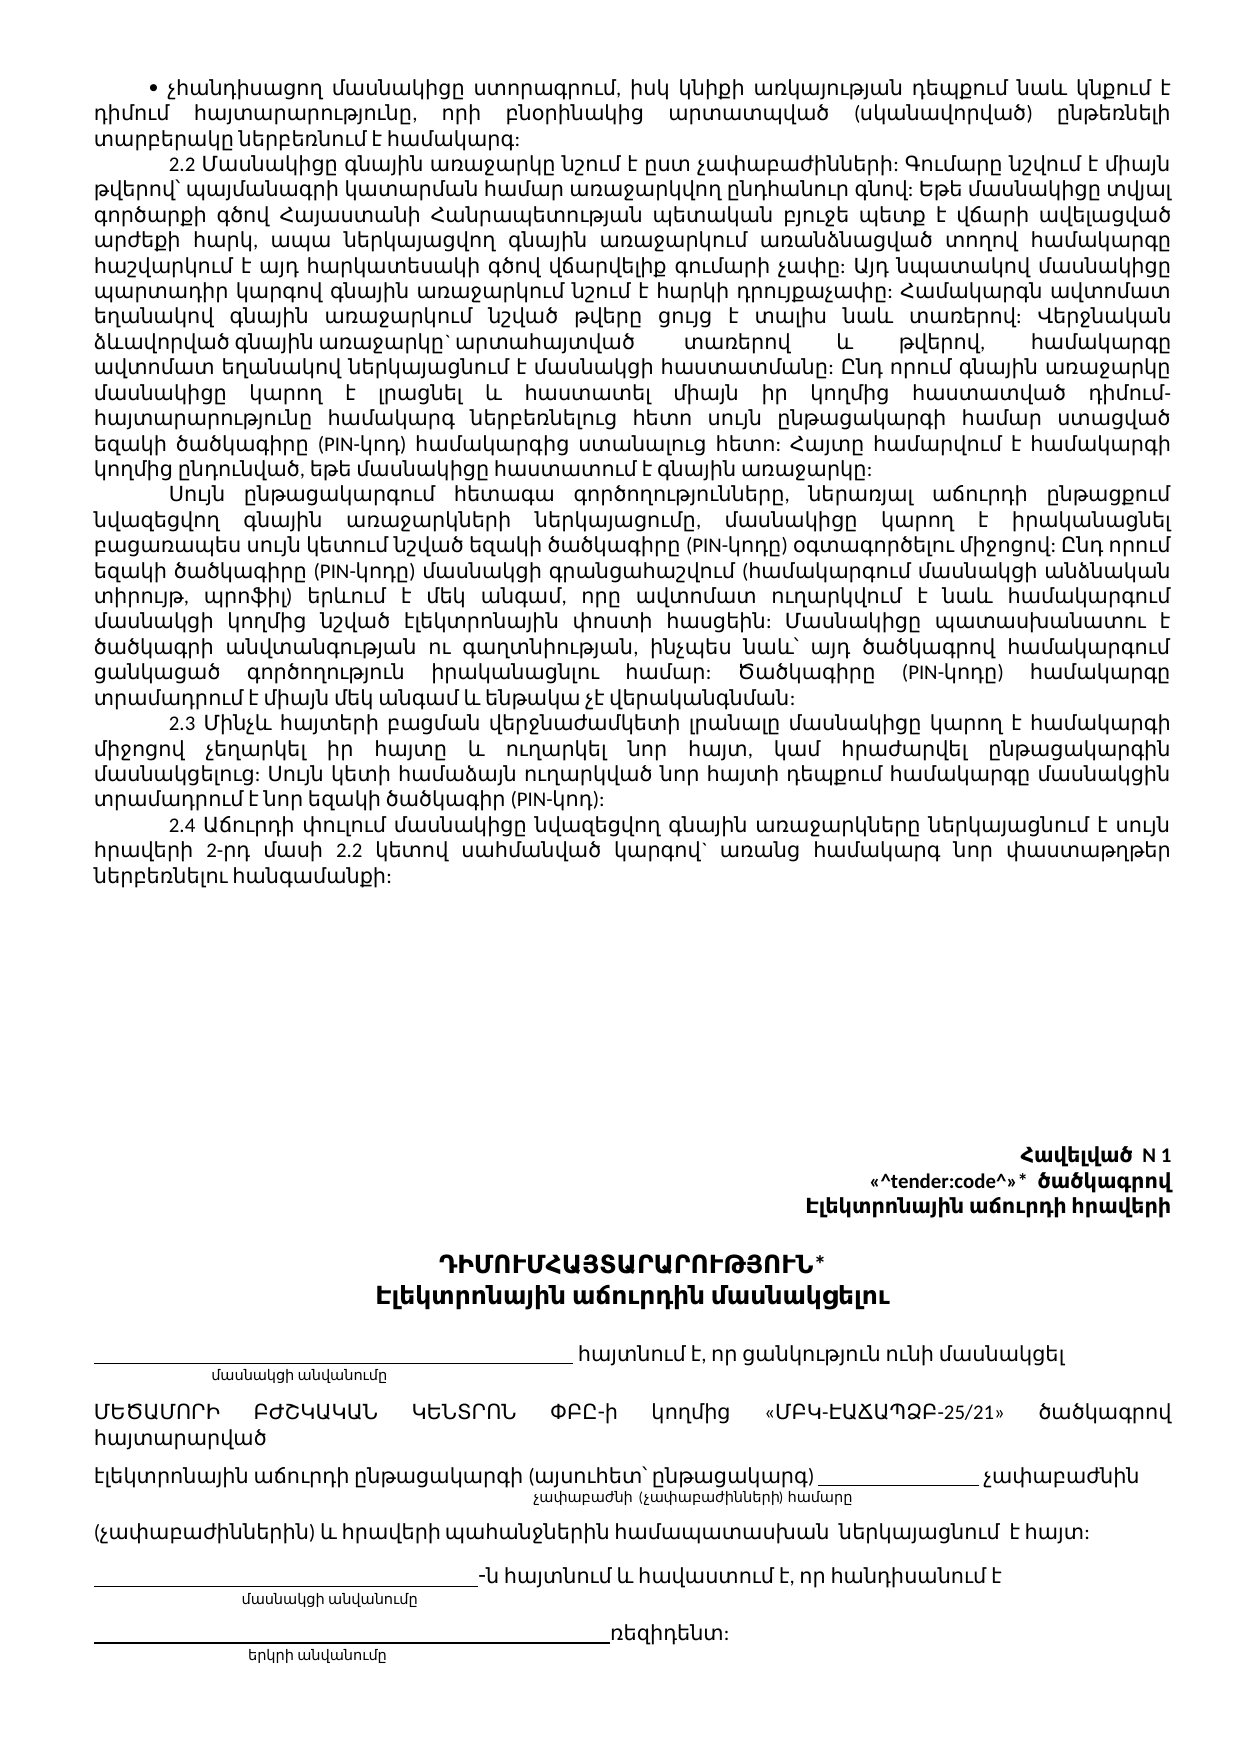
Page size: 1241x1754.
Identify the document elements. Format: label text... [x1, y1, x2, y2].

text մասնակցի անվանումը [94, 1590, 1171, 1621]
text Սույն ընթացակարգում հետագա գործողությունները, ներառյալ աճուրդի ընթացքում նվազեցվող գնային առաջարկների ներկայացումը, մասնակիցը կարող է իրականացնել բացառապես սույն կետում նշված եզակի ծածկագիրը (PIN-կոդը) օգտագործելու միջոցով: Ընդ որում եզակի ծածկագիրը (PIN-կոդը) մասնակցի գրանցահաշվում (համակարգում մասնակցի անձնական տիրույթ, պրոֆիլ) երևում է մեկ անգամ, որը ավտոմատ ուղարկվում է նաև համակարգում մասնակցի կողմից նշված էլեկտրոնային փոստի հասցեին: Մասնակիցը պատասխանատու է ծածկագրի անվտանգության ու գաղտնիության, ինչպես նաև՝ այդ ծածկագրով համակարգում ցանկացած գործողություն իրականացնլու համար: Ծածկագիրը (PIN-կոդը) համակարգը տրամադրում է միայն մեկ անգամ և ենթակա չէ վերականգնման: [94, 482, 1171, 710]
text «^tender:code^»* ծածկագրով [94, 1168, 1171, 1193]
text (չափաբաժիններին) և հրավերի պահանջներին համապատասխան ներկայացնում է հայտ: [94, 1519, 1171, 1544]
subtitle Էլեկտրոնային աճուրդին մասնակցելու [94, 1280, 1171, 1310]
text Էլեկտրոնային աճուրդի հրավերի [94, 1193, 1171, 1219]
text էլեկտրոնային աճուրդի ընթացակարգի (այսուհետ՝ ընթացակարգ) չափաբաժնին [94, 1463, 1171, 1488]
text 2.2 Մասնակիցը գնային առաջարկը նշում է ըստ չափաբաժինների: Գումարը նշվում է միայն թվերով՝ պայմանագրի կատարման համար առաջարկվող ընդհանուր գնով: Եթե մասնակիցը տվյալ գործարքի գծով Հայաստանի Հանրապետության պետական բյուջե պետք է վճարի ավելացված արժեքի հարկ, ապա ներկայացվող գնային առաջարկում առանձնացված տողով համակարգը հաշվարկում է այդ հարկատեսակի գծով վճարվելիք գումարի չափը: Այդ նպատակով մասնակիցը պարտադիր կարգով գնային առաջարկում նշում է հարկի դրույքաչափը: Համակարգն ավտոմատ եղանակով գնային առաջարկում նշված թվերը ցույց է տալիս նաև տառերով: Վերջնական ձևավորված գնային առաջարկը` արտահայտված տառերով և թվերով, համակարգը ավտոմատ եղանակով ներկայացնում է մասնակցի հաստատմանը: Ընդ որում գնային առաջարկը մասնակիցը կարող է լրացնել և հաստատել միայն իր կողմից հաստատված դիմում-հայտարարությունը համակարգ ներբեռնելուց հետո սույն ընթացակարգի համար ստացված եզակի ծածկագիրը (PIN-կոդ) համակարգից ստանալուց հետո: Հայտը համարվում է համակարգի կողմից ընդունված, եթե մասնակիցը հաստատում է գնային առաջարկը: [94, 151, 1171, 482]
text 2.3 Մինչև հայտերի բացման վերջնաժամկետի լրանալը մասնակիցը կարող է համակարգի միջոցով չեղարկել իր հայտը և ուղարկել նոր հայտ, կամ հրաժարվել ընթացակարգին մասնակցելուց: Սույն կետի համաձայն ուղարկված նոր հայտի դեպքում համակարգը մասնակցին տրամադրում է նոր եզակի ծածկագիր (PIN-կոդ): [94, 710, 1171, 812]
text չափաբաժնի (չափաբաժինների) համարը [94, 1488, 1171, 1519]
text երկրի անվանումը [94, 1646, 1171, 1677]
text ՄԵԾԱՄՈՐԻ ԲԺՇԿԱԿԱՆ ԿԵՆՏՐՈՆ ՓԲԸ-ի կողմից «ՄԲԿ-ԷԱՃԱՊՁԲ-25/21» ծածկագրով հայտարարված [94, 1397, 1171, 1450]
text -ն հայտնում և հավաստում է, որ հանդիսանում է [94, 1559, 1171, 1590]
list չհանդիսացող մասնակիցը ստորագրում, իսկ կնիքի առկայության դեպքում նաև կնքում է դիմում հայտարարությունը, որի բնօրինակից արտատպված (սկանավորված) ընթեռնելի տարբերակը ներբեռնում է համակարգ: [94, 75, 1171, 151]
text ռեզիդենտ: [94, 1621, 1171, 1646]
text մասնակցի անվանումը [94, 1366, 1171, 1397]
text Հավելված N 1 [94, 1142, 1171, 1168]
text 2.4 Աճուրդի փուլում մասնակիցը նվազեցվող գնային առաջարկները ներկայացնում է սույն հրավերի 2-րդ մասի 2.2 կետով սահմանված կարգով` առանց համակարգ նոր փաստաթղթեր ներբեռնելու հանգամանքի: [94, 812, 1171, 888]
text հայտնում է, որ ցանկություն ունի մասնակցել [94, 1341, 1171, 1366]
text ԴԻՄՈՒՄՀԱՅՏԱՐԱՐՈՒԹՅՈՒՆ* [94, 1249, 1171, 1280]
